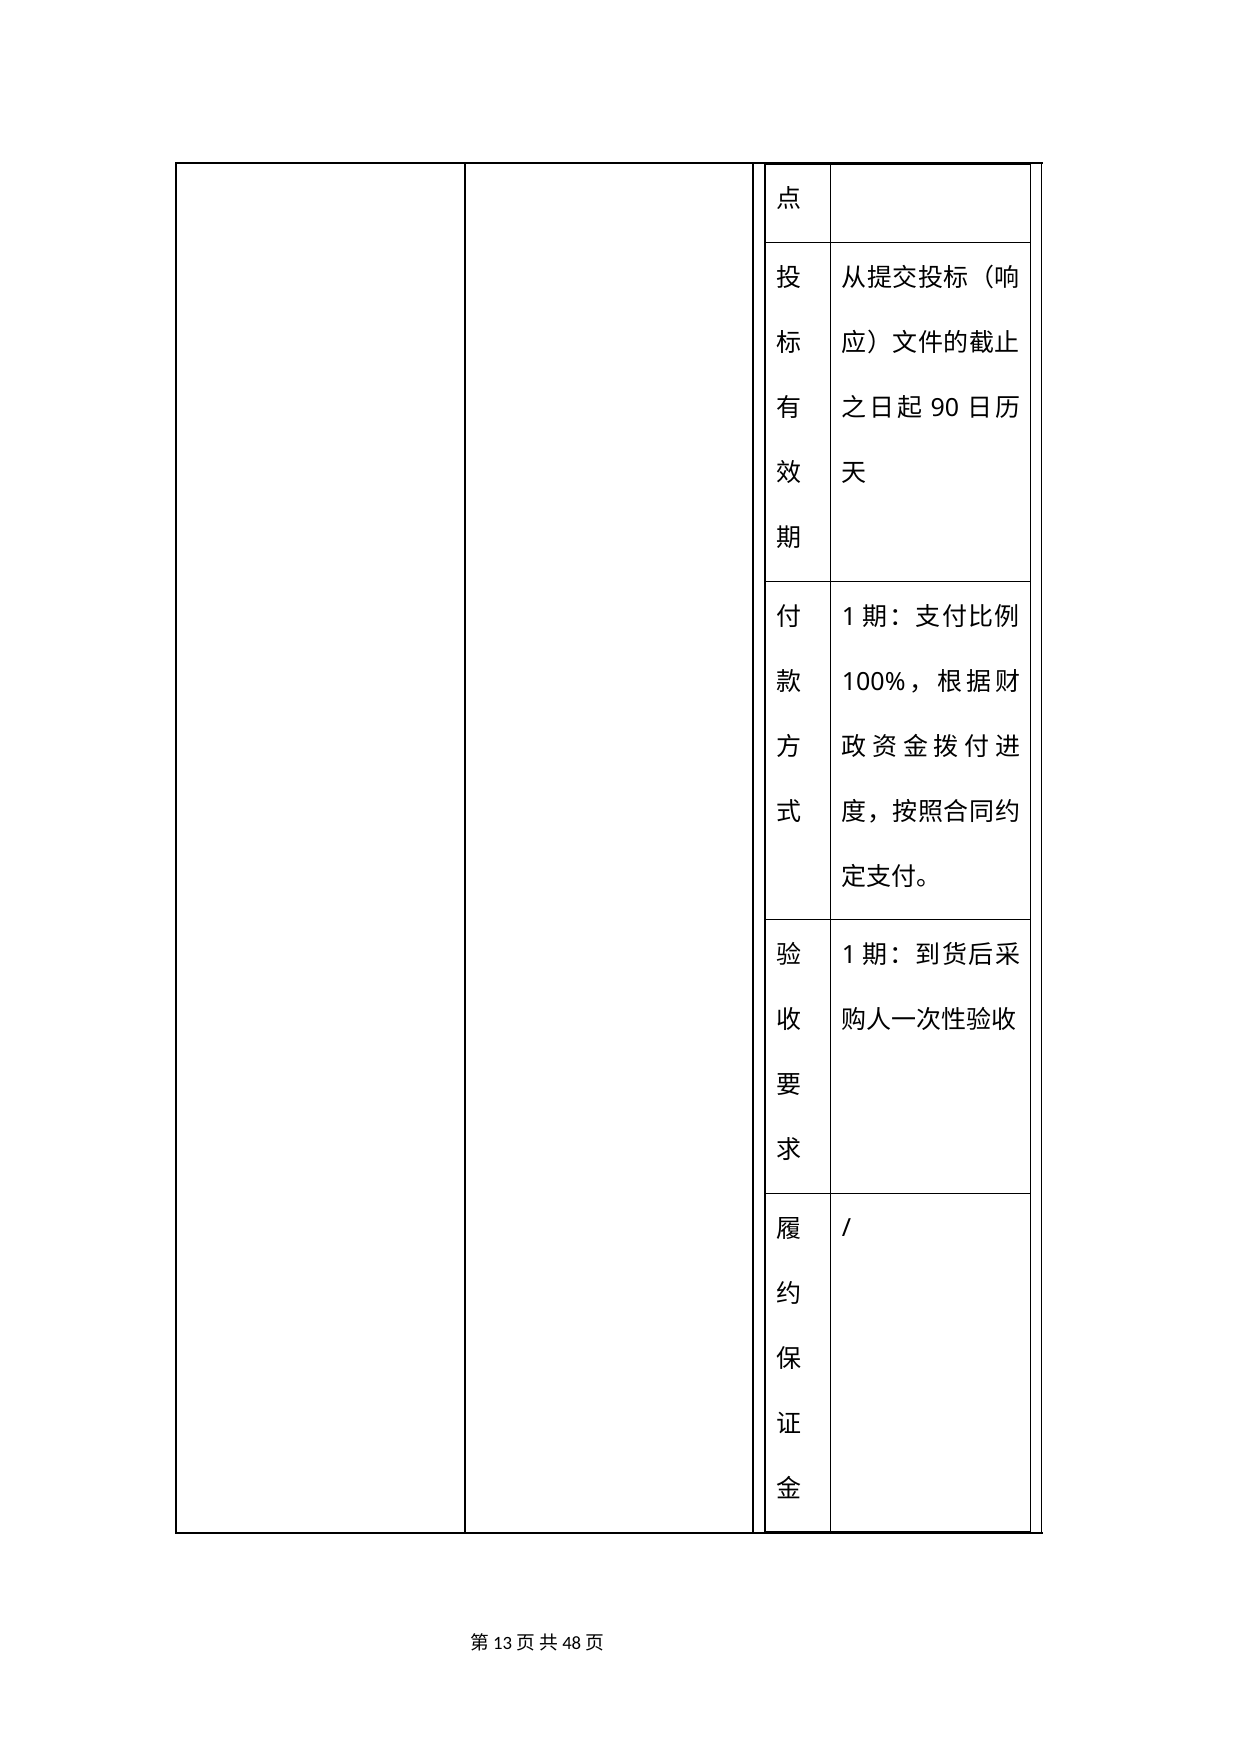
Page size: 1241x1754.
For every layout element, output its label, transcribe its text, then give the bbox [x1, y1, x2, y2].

table_cell [831, 582, 1030, 919]
table_cell [831, 243, 1030, 581]
table_cell [831, 1194, 1030, 1531]
table_cell [766, 243, 830, 581]
table_cell [831, 165, 1030, 242]
table_cell [766, 165, 830, 242]
table_cell [1031, 164, 1041, 1532]
table_cell [754, 164, 764, 1532]
table_cell 1 [466, 164, 752, 1532]
table_cell [766, 1194, 830, 1531]
table_cell [766, 920, 830, 1193]
table_cell ★ [177, 164, 464, 1532]
table_cell [831, 920, 1030, 1193]
table_cell [766, 582, 830, 919]
